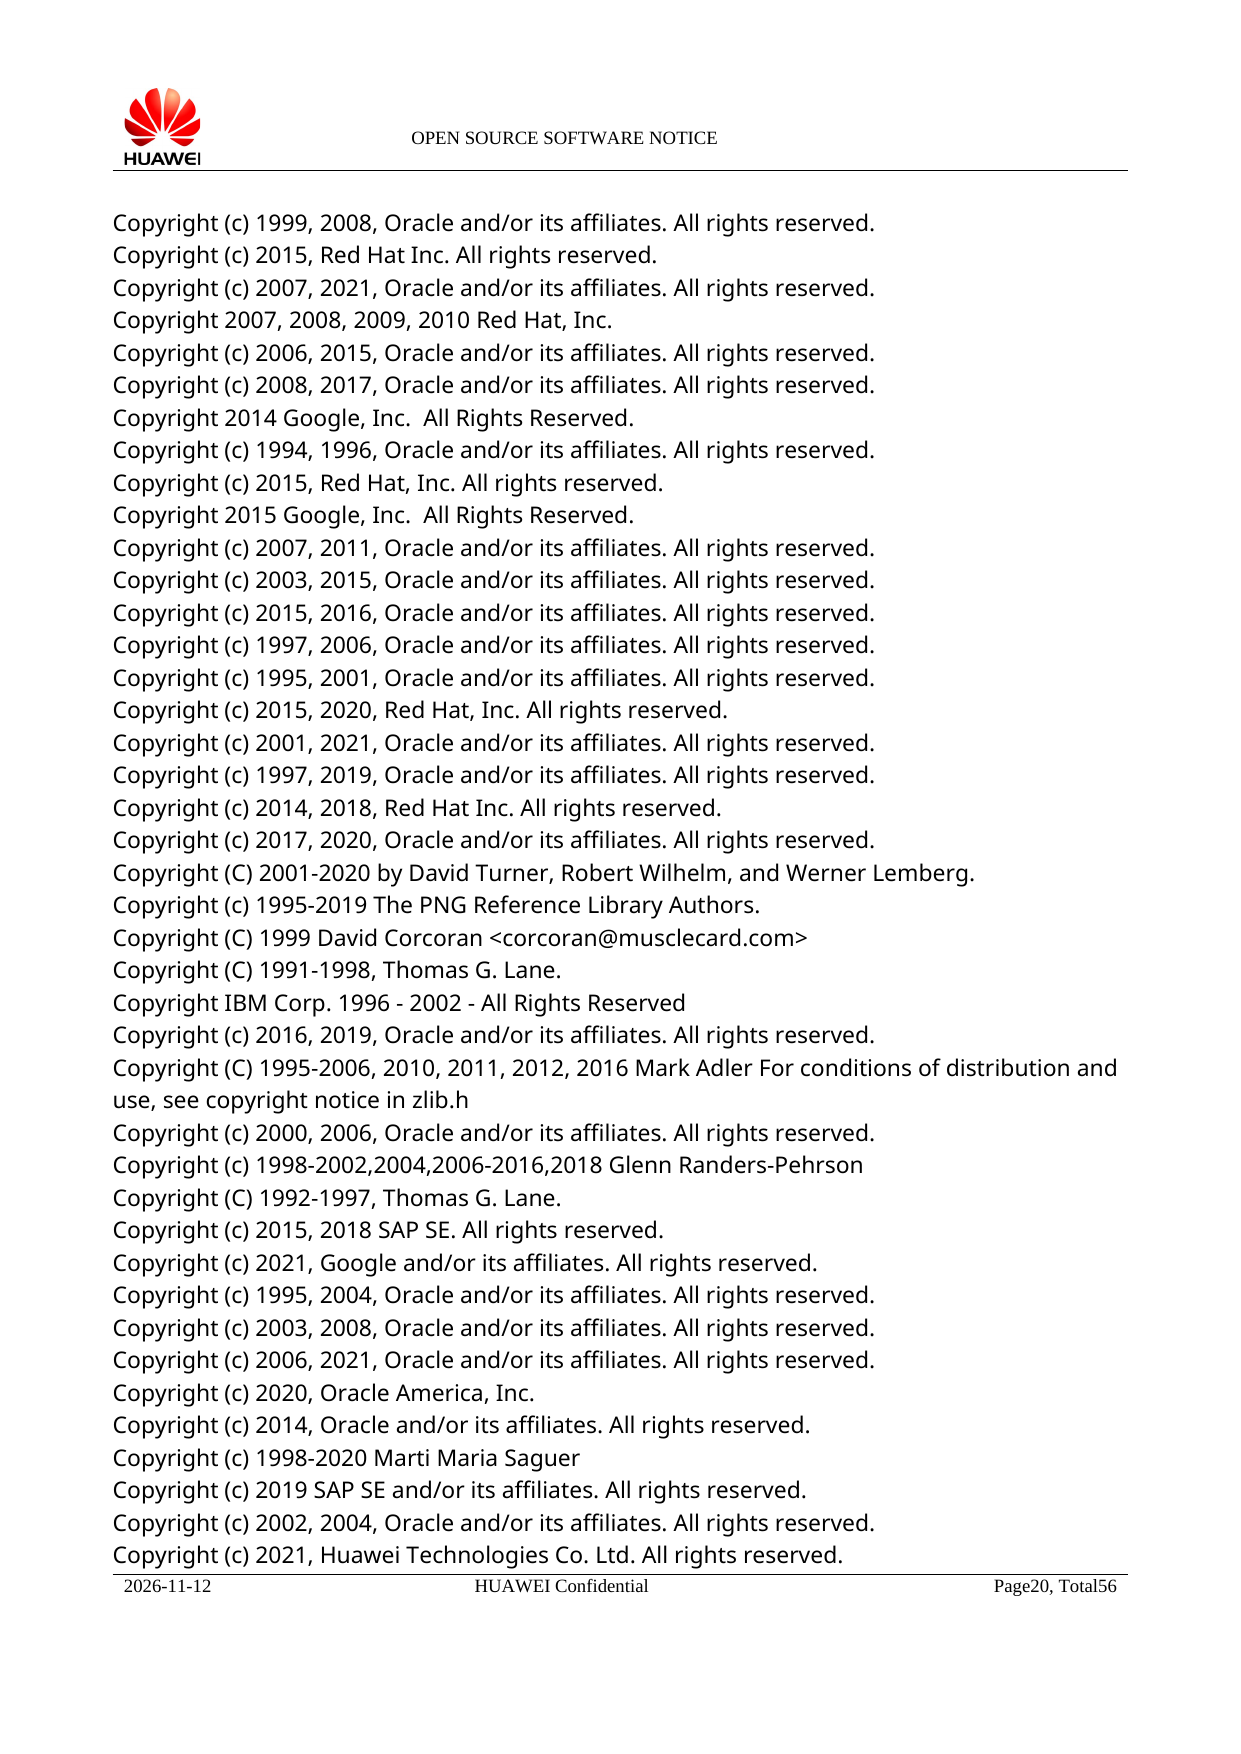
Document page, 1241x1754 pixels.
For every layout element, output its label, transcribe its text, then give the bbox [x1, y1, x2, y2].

picture [124, 88, 201, 165]
